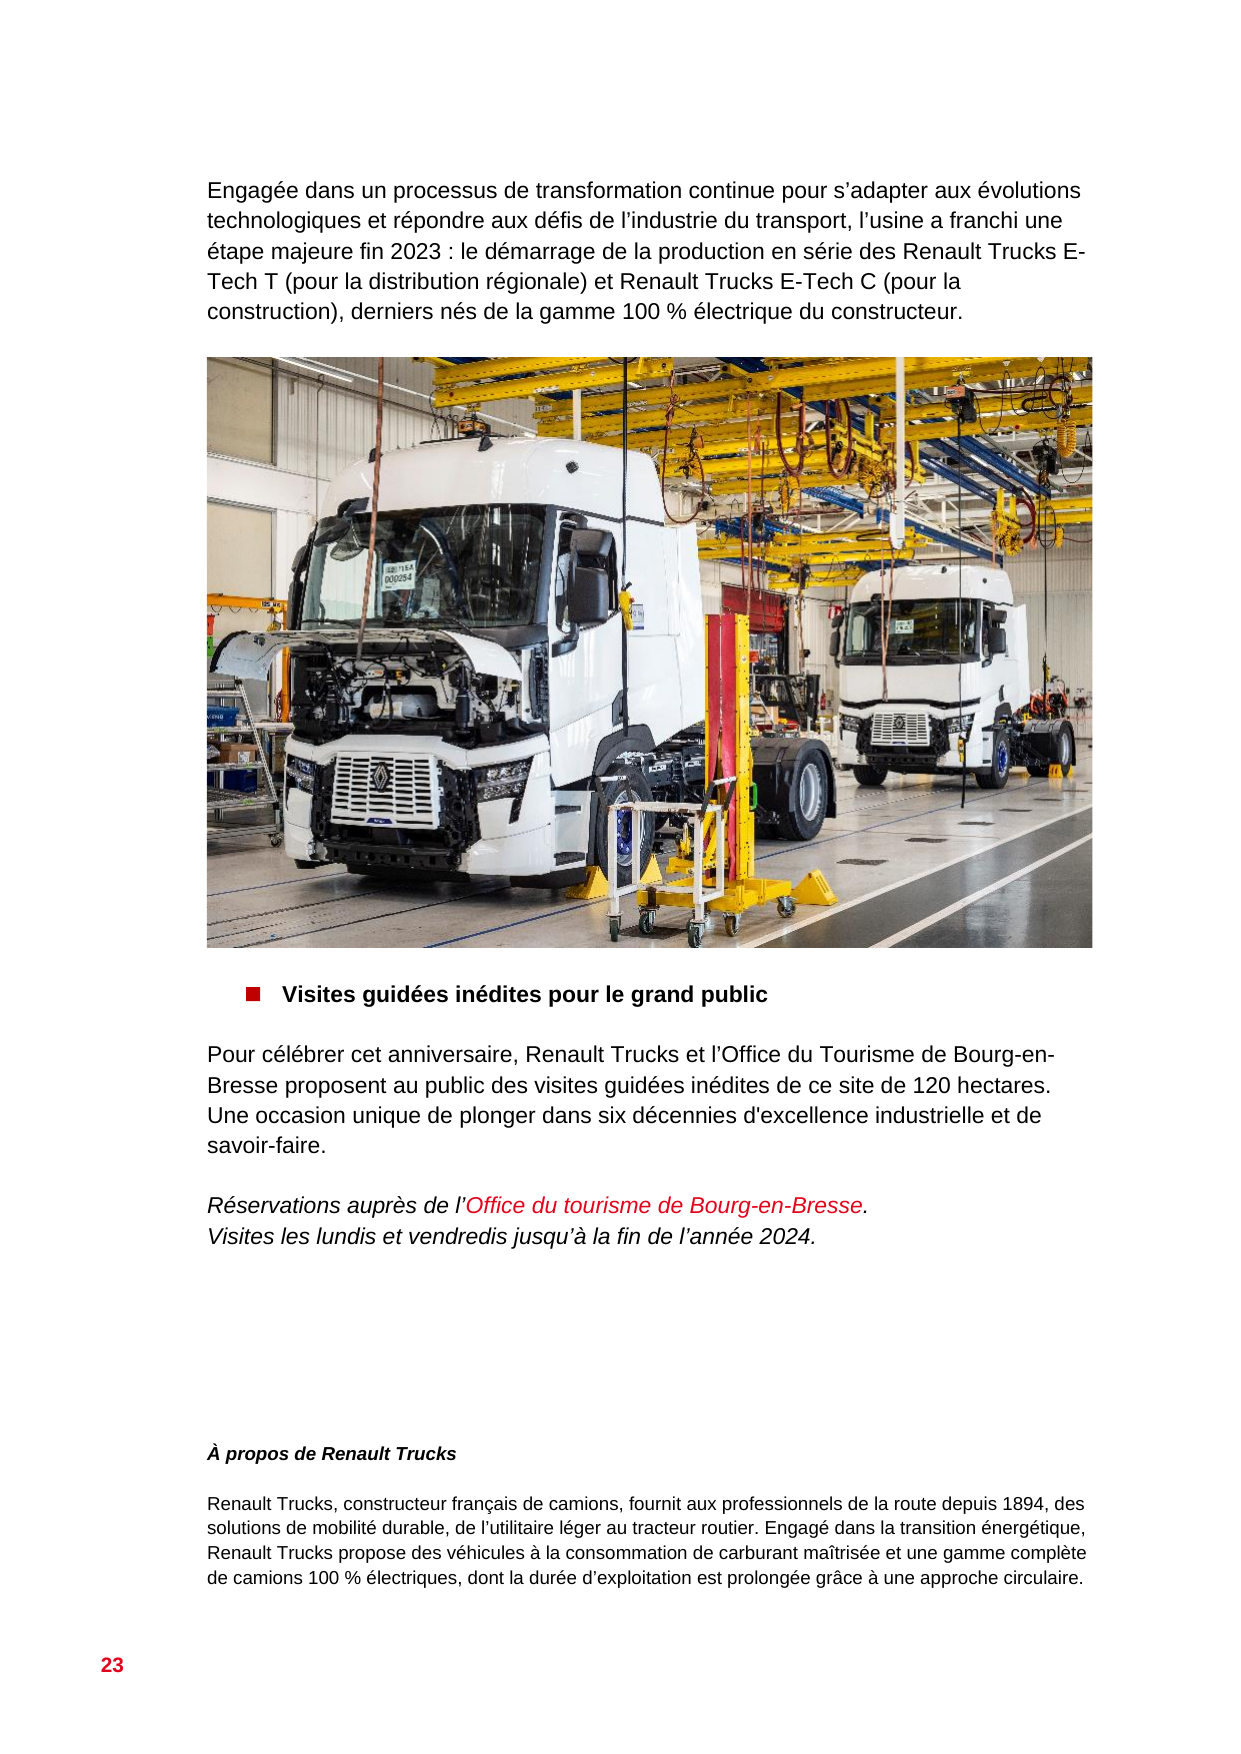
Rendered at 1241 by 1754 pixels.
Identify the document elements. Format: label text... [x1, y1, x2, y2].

text Engagée dans un processus de transformation continue pour s’adapter aux évolutions technologiques et répondre aux défis de l’industrie du transport, l’usine a franchi une étape majeure fin 2023 : le démarrage de la production en série des Renault Trucks E-Tech T (pour la distribution régionale) et Renault Trucks E-Tech C (pour la construction), derniers nés de la gamme 100 % électrique du constructeur. [207, 177, 1092, 357]
text Renault Trucks, constructeur français de camions, fournit aux professionnels de la route depuis 1894, des solutions de mobilité durable, de l’utilitaire léger au tracteur routier. Engagé dans la transition énergétique, Renault Trucks propose des véhicules à la consommation de carburant maîtrisée et une gamme complète de camions 100 % électriques, dont la durée d’exploitation est prolongée grâce à une approche circulaire. [207, 1492, 1092, 1588]
text Pour célébrer cet anniversaire, Renault Trucks et l’Office du Tourisme de Bourg-en-Bresse proposent au public des visites guidées inédites de ce site de 120 hectares. Une occasion unique de plonger dans six décennies d'excellence industrielle et de savoir-faire. [207, 1041, 1092, 1158]
picture [206, 357, 1093, 948]
text À propos de Renault Trucks [207, 1443, 1092, 1464]
list Visites guidées inédites pour le grand public [244, 981, 1092, 1007]
text Réservations auprès de l’Office du tourisme de Bourg-en-Bresse. [207, 1192, 1092, 1219]
text Visites les lundis et vendredis jusqu’à la fin de l’année 2024. [207, 1223, 1092, 1249]
